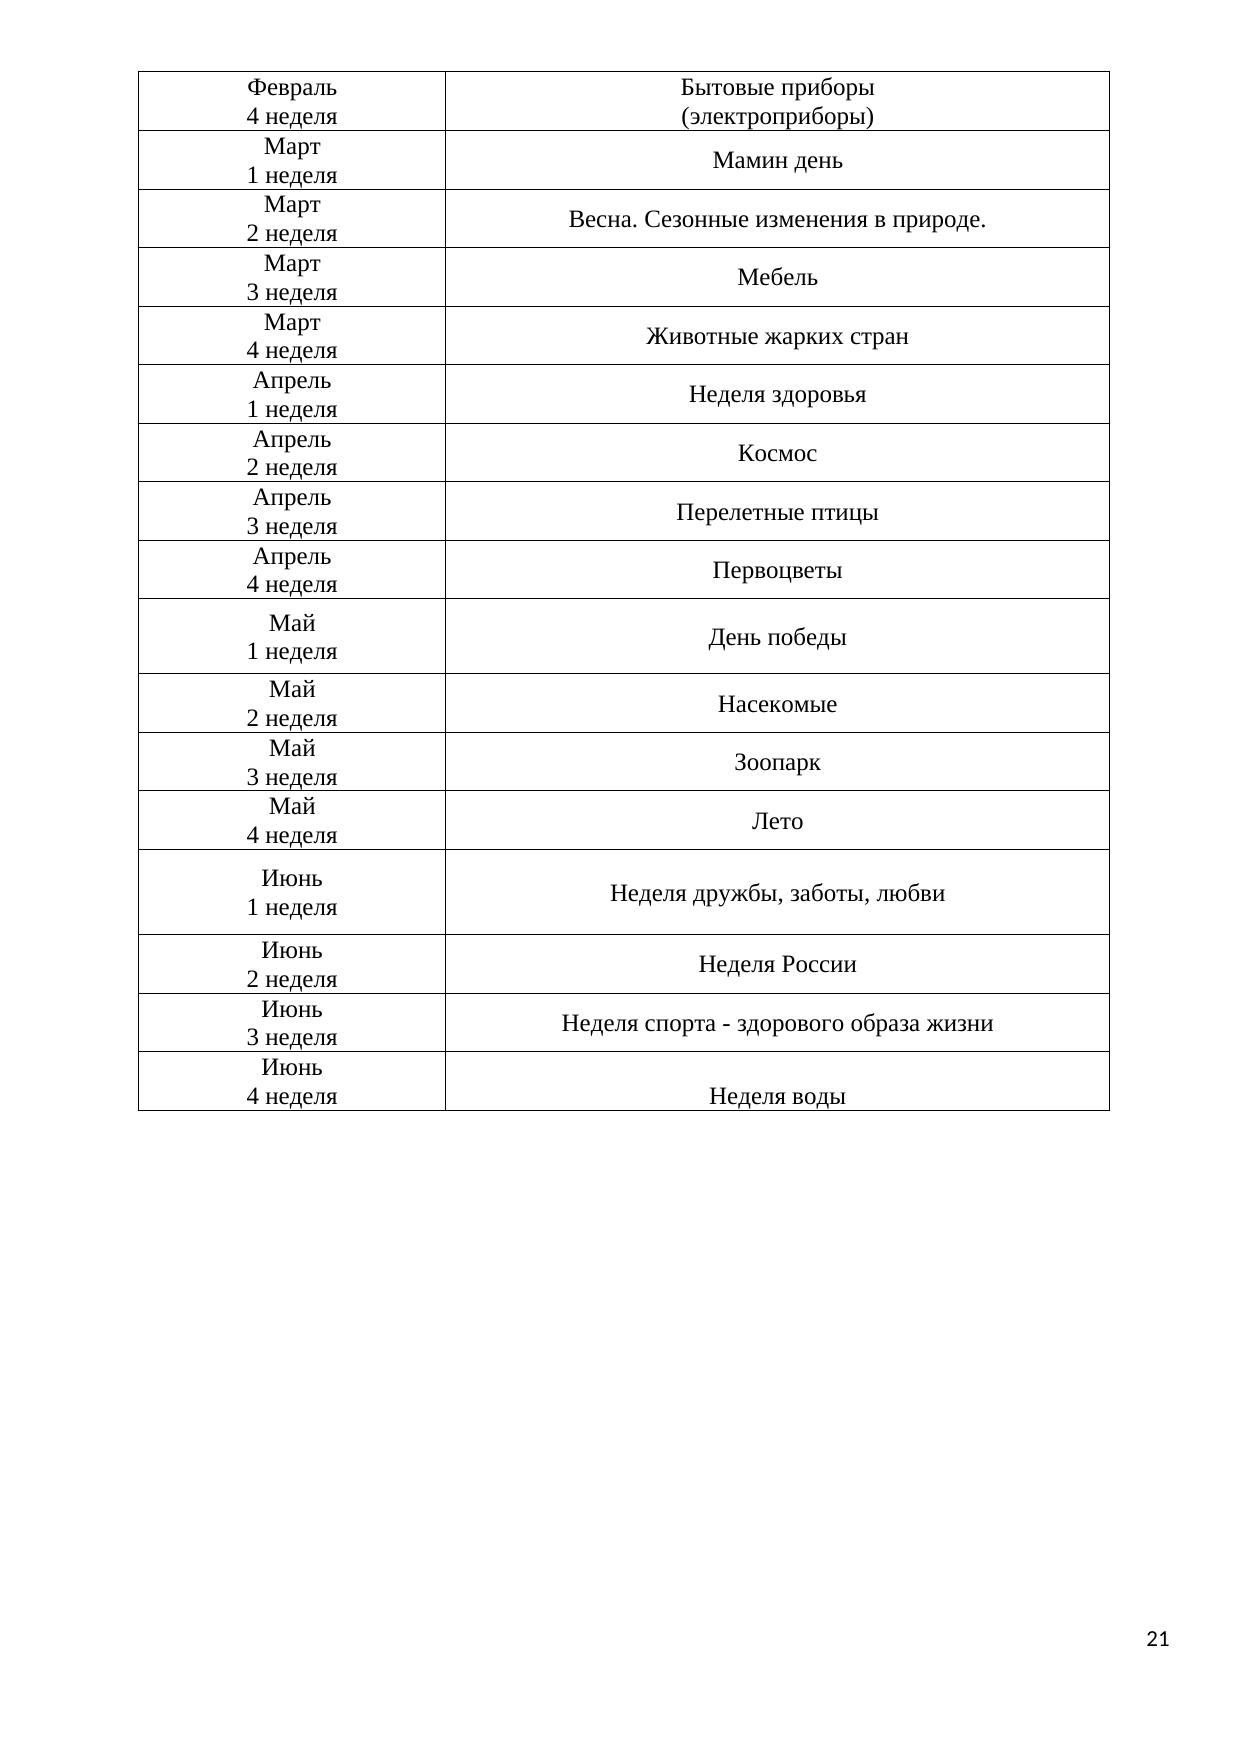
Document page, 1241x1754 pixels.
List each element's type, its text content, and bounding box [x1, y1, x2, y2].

table_cell Март 2 неделя [139, 190, 445, 247]
table_cell Апрель 1 неделя [139, 365, 445, 423]
table_cell Июнь 1 неделя [139, 850, 445, 934]
table_cell Космос [446, 424, 1109, 481]
table_cell Март 4 неделя [139, 307, 445, 364]
table_cell Апрель 3 неделя [139, 482, 445, 540]
table_cell Мамин день [446, 131, 1109, 188]
table_cell Неделя воды [446, 1052, 1109, 1110]
table_cell Животные жарких стран [446, 307, 1109, 364]
table_cell Неделя дружбы, заботы, любви [446, 850, 1109, 934]
table_cell Зоопарк [446, 733, 1109, 790]
table_cell Мебель [446, 248, 1109, 306]
table_cell Май 2 неделя [139, 674, 445, 732]
table_cell Июнь 4 неделя [139, 1052, 445, 1110]
table_cell Май 1 неделя [139, 599, 445, 673]
table_cell Насекомые [446, 674, 1109, 732]
table_cell Лето [446, 791, 1109, 849]
table_cell Первоцветы [446, 541, 1109, 598]
table_cell Май 4 неделя [139, 791, 445, 849]
table_cell Неделя спорта - здорового образа жизни [446, 994, 1109, 1051]
table_cell Неделя здоровья [446, 365, 1109, 423]
table_cell Перелетные птицы [446, 482, 1109, 540]
table_cell Февраль 4 неделя [139, 72, 445, 130]
table_cell Июнь 2 неделя [139, 935, 445, 993]
table_cell Апрель 4 неделя [139, 541, 445, 598]
table_cell Март 1 неделя [139, 131, 445, 188]
table_cell Бытовые приборы (электроприборы) [446, 72, 1109, 130]
table_cell Май 3 неделя [139, 733, 445, 790]
table_cell Неделя России [446, 935, 1109, 993]
table_cell Март 3 неделя [139, 248, 445, 306]
table_cell Апрель 2 неделя [139, 424, 445, 481]
table_cell Июнь 3 неделя [139, 994, 445, 1051]
table_cell День победы [446, 599, 1109, 673]
table_cell Весна. Сезонные изменения в природе. [446, 190, 1109, 247]
